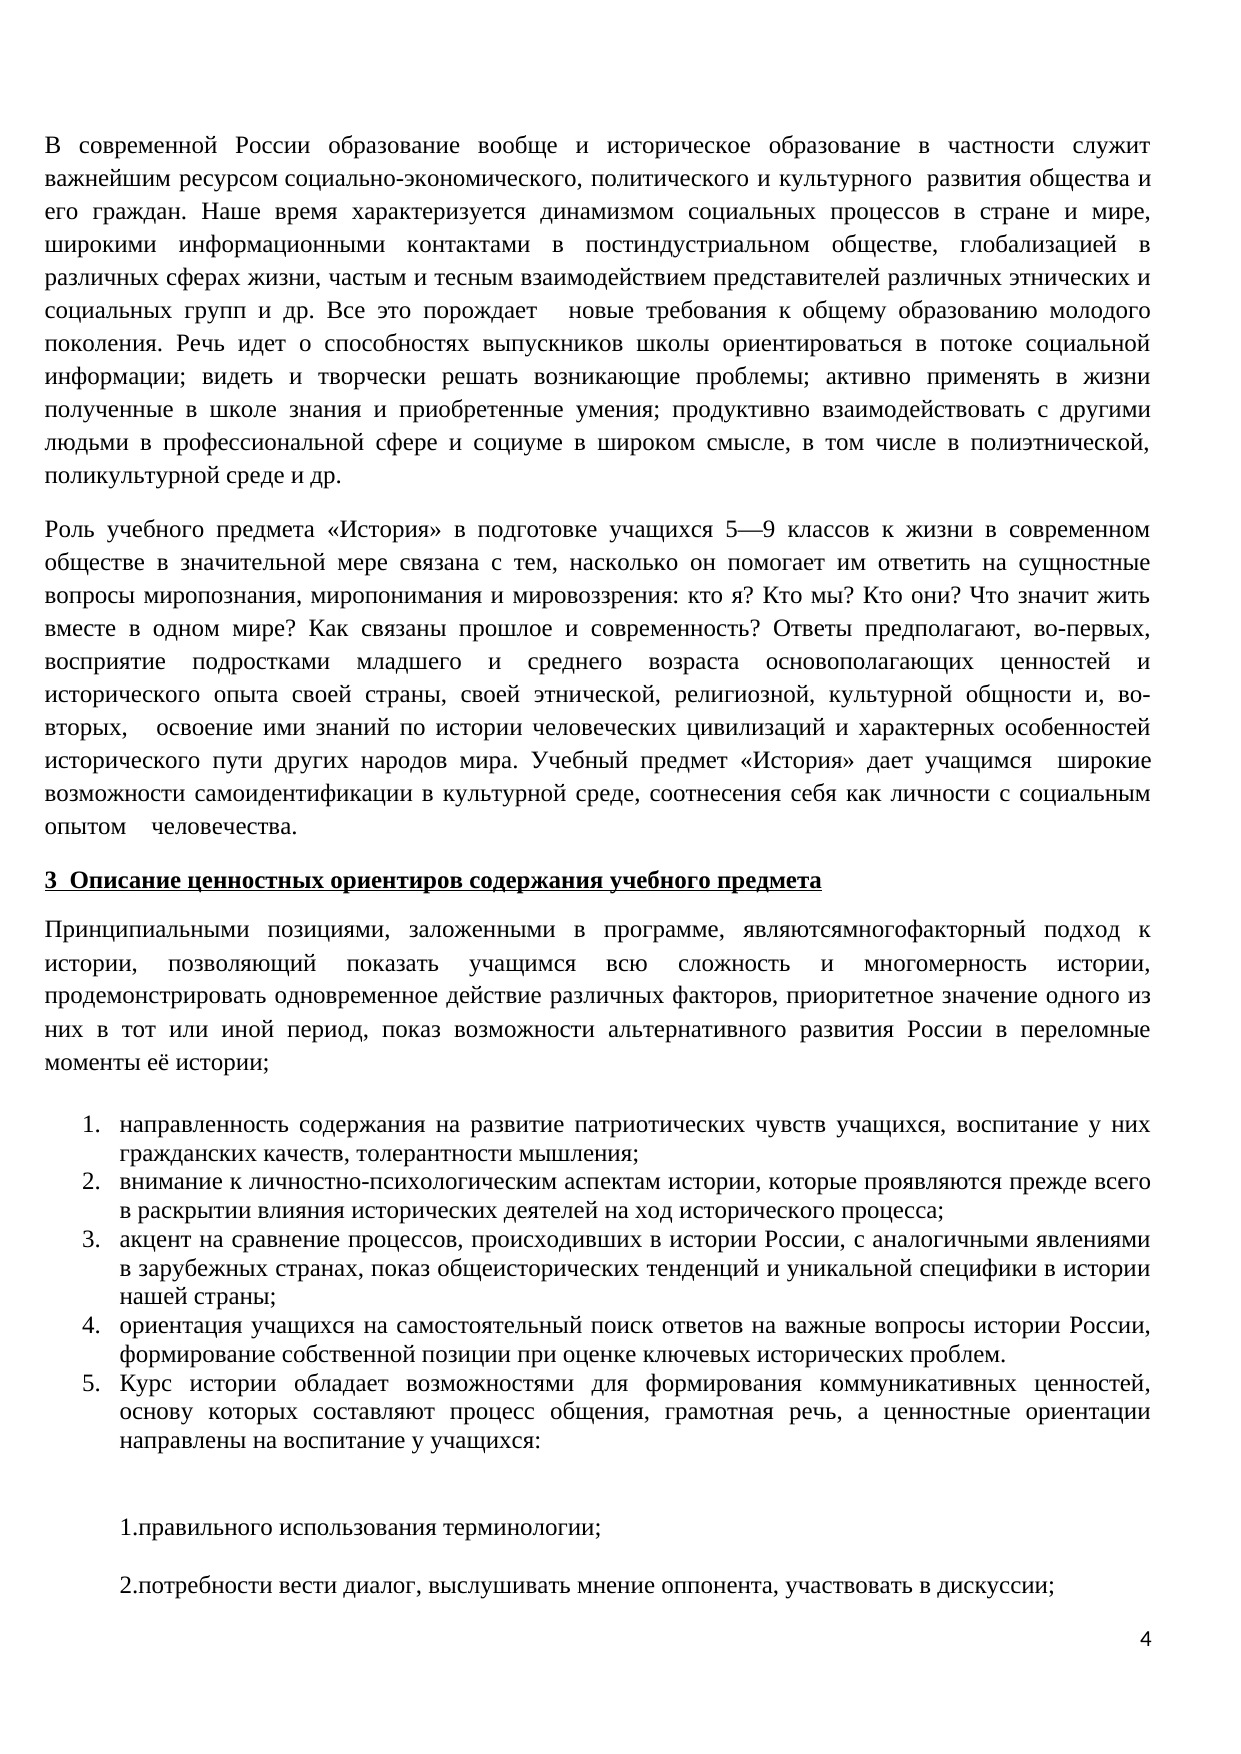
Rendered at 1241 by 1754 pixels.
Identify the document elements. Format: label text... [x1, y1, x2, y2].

text Принципиальными позициями, заложенными в программе, являютсямногофакторный подход к истории, позволяющий показать учащимся всю сложность и многомерность истории, продемонстрировать одновременное действие различных факторов, приоритетное значение одного из них в тот или иной период, показ возможности альтернативного развития России в переломные моменты её истории; [44, 914, 1152, 1075]
text 1.правильного использования терминологии; [44, 1483, 1152, 1541]
text В современной России образование вообще и историческое образование в частности служит важнейшим ресурсом социально-экономического, политического и культурного развития общества и его граждан. Наше время характеризуется динамизмом социальных процессов в стране и мире, широкими информационными контактами в постиндустриальном обществе, глобализацией в различных сферах жизни, частым и тесным взаимодействием представителей различных этнических и социальных групп и др. Все это порождает новые требования к общему образованию молодого поколения. Речь идет о способностях выпускников школы ориентироваться в потоке социальной информации; видеть и творчески решать возникающие проблемы; активно применять в жизни полученные в школе знания и приобретенные умения; продуктивно взаимодействовать с другими людьми в профессиональной сфере и социуме в широком смысле, в том числе в полиэтнической, поликультурной среде и др. [44, 130, 1152, 489]
text 2.потребности вести диалог, выслушивать мнение оппонента, участвовать в дискуссии; [44, 1570, 1152, 1598]
list акцент на сравнение процессов, происходивших в истории России, с аналогичными явлениями в зарубежных странах, показ общеисторических тенденций и уникальной специфики в истории нашей страны; [82, 1224, 1152, 1310]
text Роль учебного предмета «История» в подготовке учащихся 5—9 классов к жизни в современном обществе в значительной мере связана с тем, насколько он помогает им ответить на сущностные вопросы миропознания, миропонимания и мировоззрения: кто я? Кто мы? Кто они? Что значит жить вместе в одном мире? Как связаны прошлое и современность? Ответы предполагают, во-первых, восприятие подростками младшего и среднего возраста основополагающих ценностей и исторического опыта своей страны, своей этнической, религиозной, культурной общности и, во-вторых, освоение ими знаний по истории человеческих цивилизаций и характерных особенностей исторического пути других народов мира. Учебный предмет «История» дает учащимся широкие возможности самоидентификации в культурной среде, соотнесения себя как личности с социальным опытом человечества. [44, 514, 1152, 840]
list ориентация учащихся на самостоятельный поиск ответов на важные вопросы истории России, формирование собственной позиции при оценке ключевых исторических проблем. [82, 1310, 1152, 1368]
text 3 Описание ценностных ориентиров содержания учебного предмета [44, 865, 1152, 894]
list внимание к личностно-психологическим аспектам истории, которые проявляются прежде всего в раскрытии влияния исторических деятелей на ход исторического процесса; [82, 1166, 1152, 1224]
list Курс истории обладает возможностями для формирования коммуникативных ценностей, основу которых составляют процесс общения, грамотная речь, а ценностные ориентации направлены на воспитание у учащихся: [82, 1368, 1152, 1454]
list направленность содержания на развитие патриотических чувств учащихся, воспитание у них гражданских качеств, толерантности мышления; [82, 1109, 1152, 1166]
